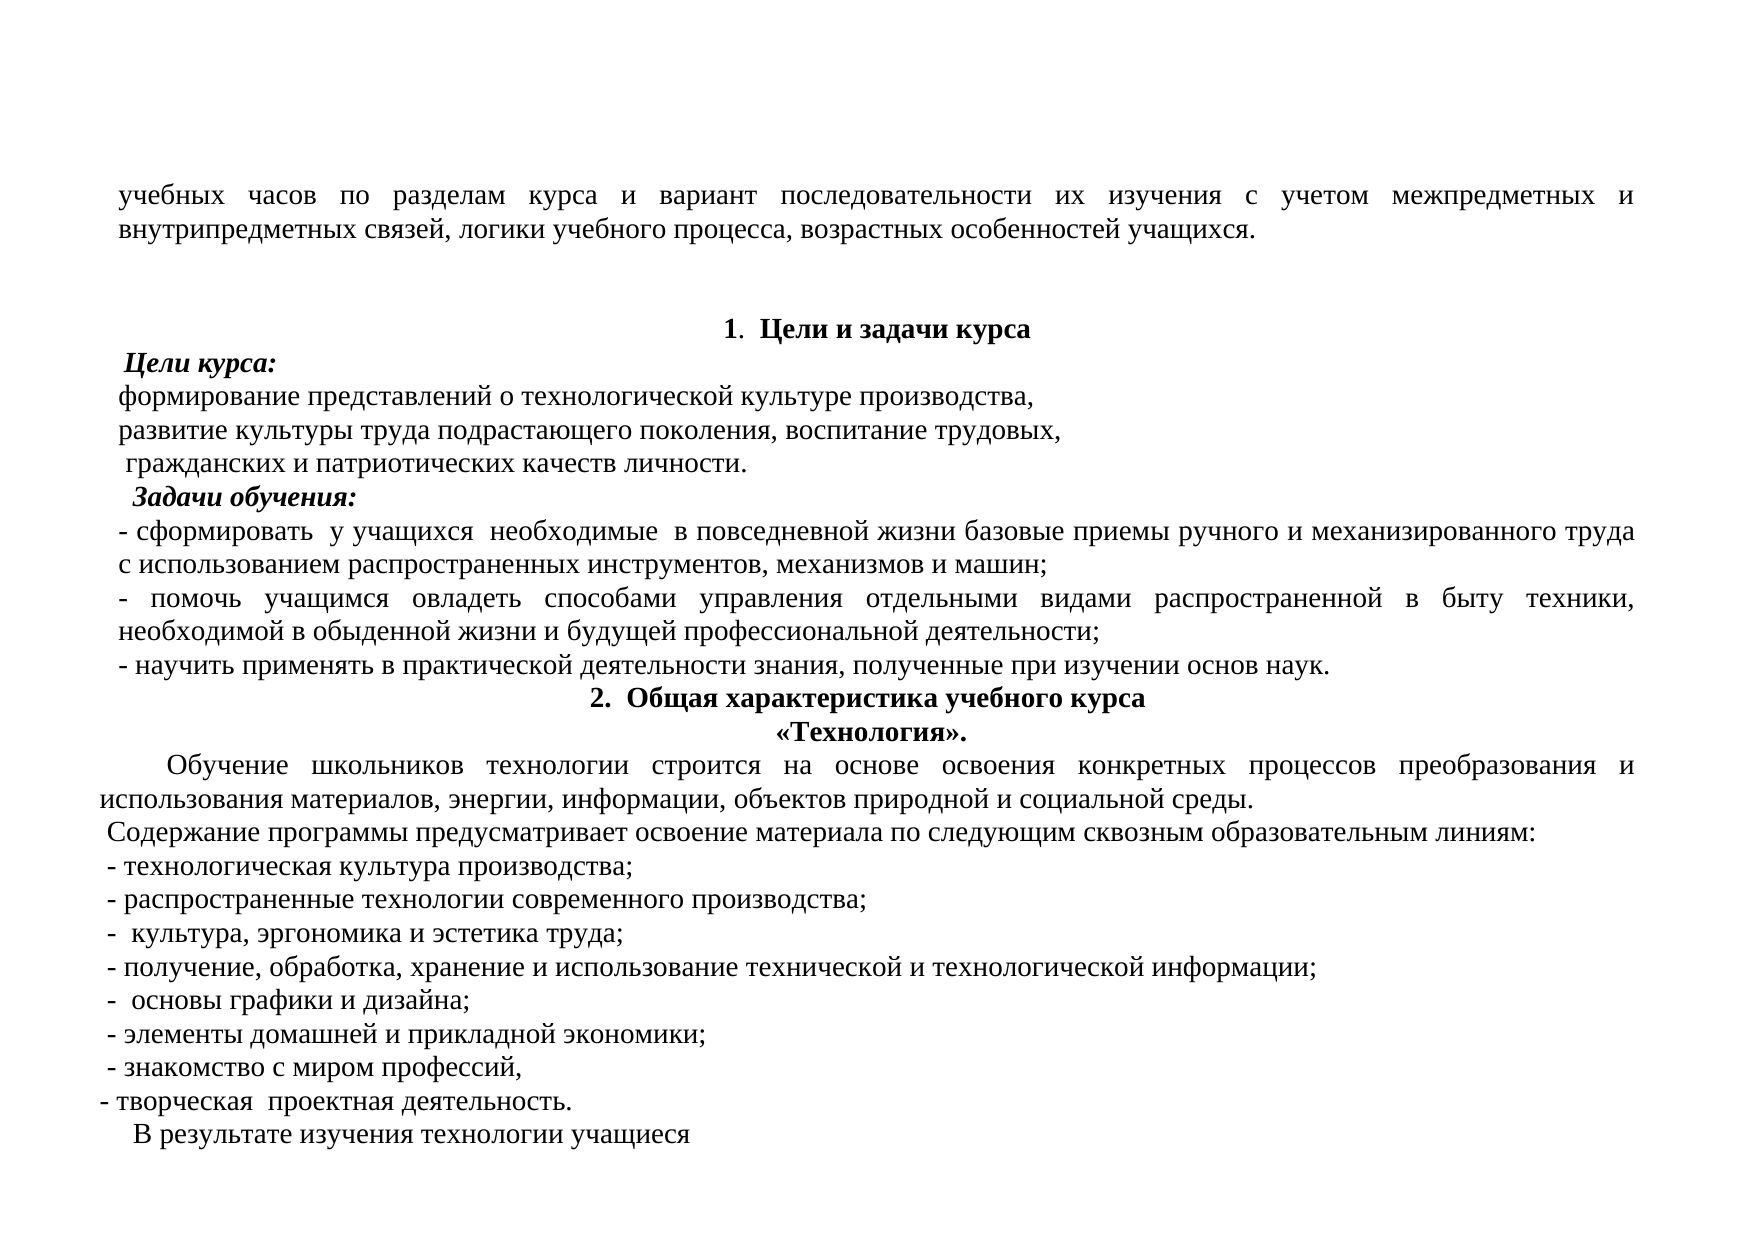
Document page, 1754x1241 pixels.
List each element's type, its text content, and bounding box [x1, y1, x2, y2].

text В результате изучения технологии учащиеся [118, 1116, 1636, 1150]
text - знакомство с миром профессий, [99, 1049, 1636, 1083]
text 2. Общая характеристика учебного курса [99, 680, 1636, 714]
text - помочь учащимся овладеть способами управления отдельными видами распространенной в быту техники, необходимой в обыденной жизни и будущей профессиональной деятельности; [118, 580, 1636, 647]
text Обучение школьников технологии строится на основе освоения конкретных процессов преобразования и использования материалов, энергии, информации, объектов природной и социальной среды. [99, 747, 1636, 814]
text - творческая проектная деятельность. [99, 1083, 1636, 1116]
text - научить применять в практической деятельности знания, полученные при изучении основ наук. [118, 647, 1636, 680]
text Цели курса: [81, 345, 1635, 378]
text «Технология». [99, 714, 1636, 747]
text гражданских и патриотических качеств личности. [118, 446, 1636, 479]
text развитие культуры труда подрастающего поколения, воспитание трудовых, [118, 412, 1636, 446]
text - технологическая культура производства; [99, 848, 1636, 882]
text - элементы домашней и прикладной экономики; [99, 1016, 1636, 1049]
text 1. Цели и задачи курса [118, 311, 1636, 345]
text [118, 177, 1636, 244]
text - основы графики и дизайна; [99, 982, 1636, 1016]
text - культура, эргономика и эстетика труда; [99, 915, 1636, 949]
text - сформировать у учащихся необходимые в повседневной жизни базовые приемы ручного и механизированного труда с использованием распространенных инструментов, механизмов и машин; [118, 513, 1636, 580]
text Содержание программы предусматривает освоение материала по следующим сквозным образовательным линиям: [99, 814, 1636, 848]
text - распространенные технологии современного производства; [99, 882, 1636, 915]
text - получение, обработка, хранение и использование технической и технологической информации; [99, 949, 1636, 982]
text Задачи обучения: [118, 479, 1636, 513]
text формирование представлений о технологической культуре производства, [118, 378, 1636, 412]
